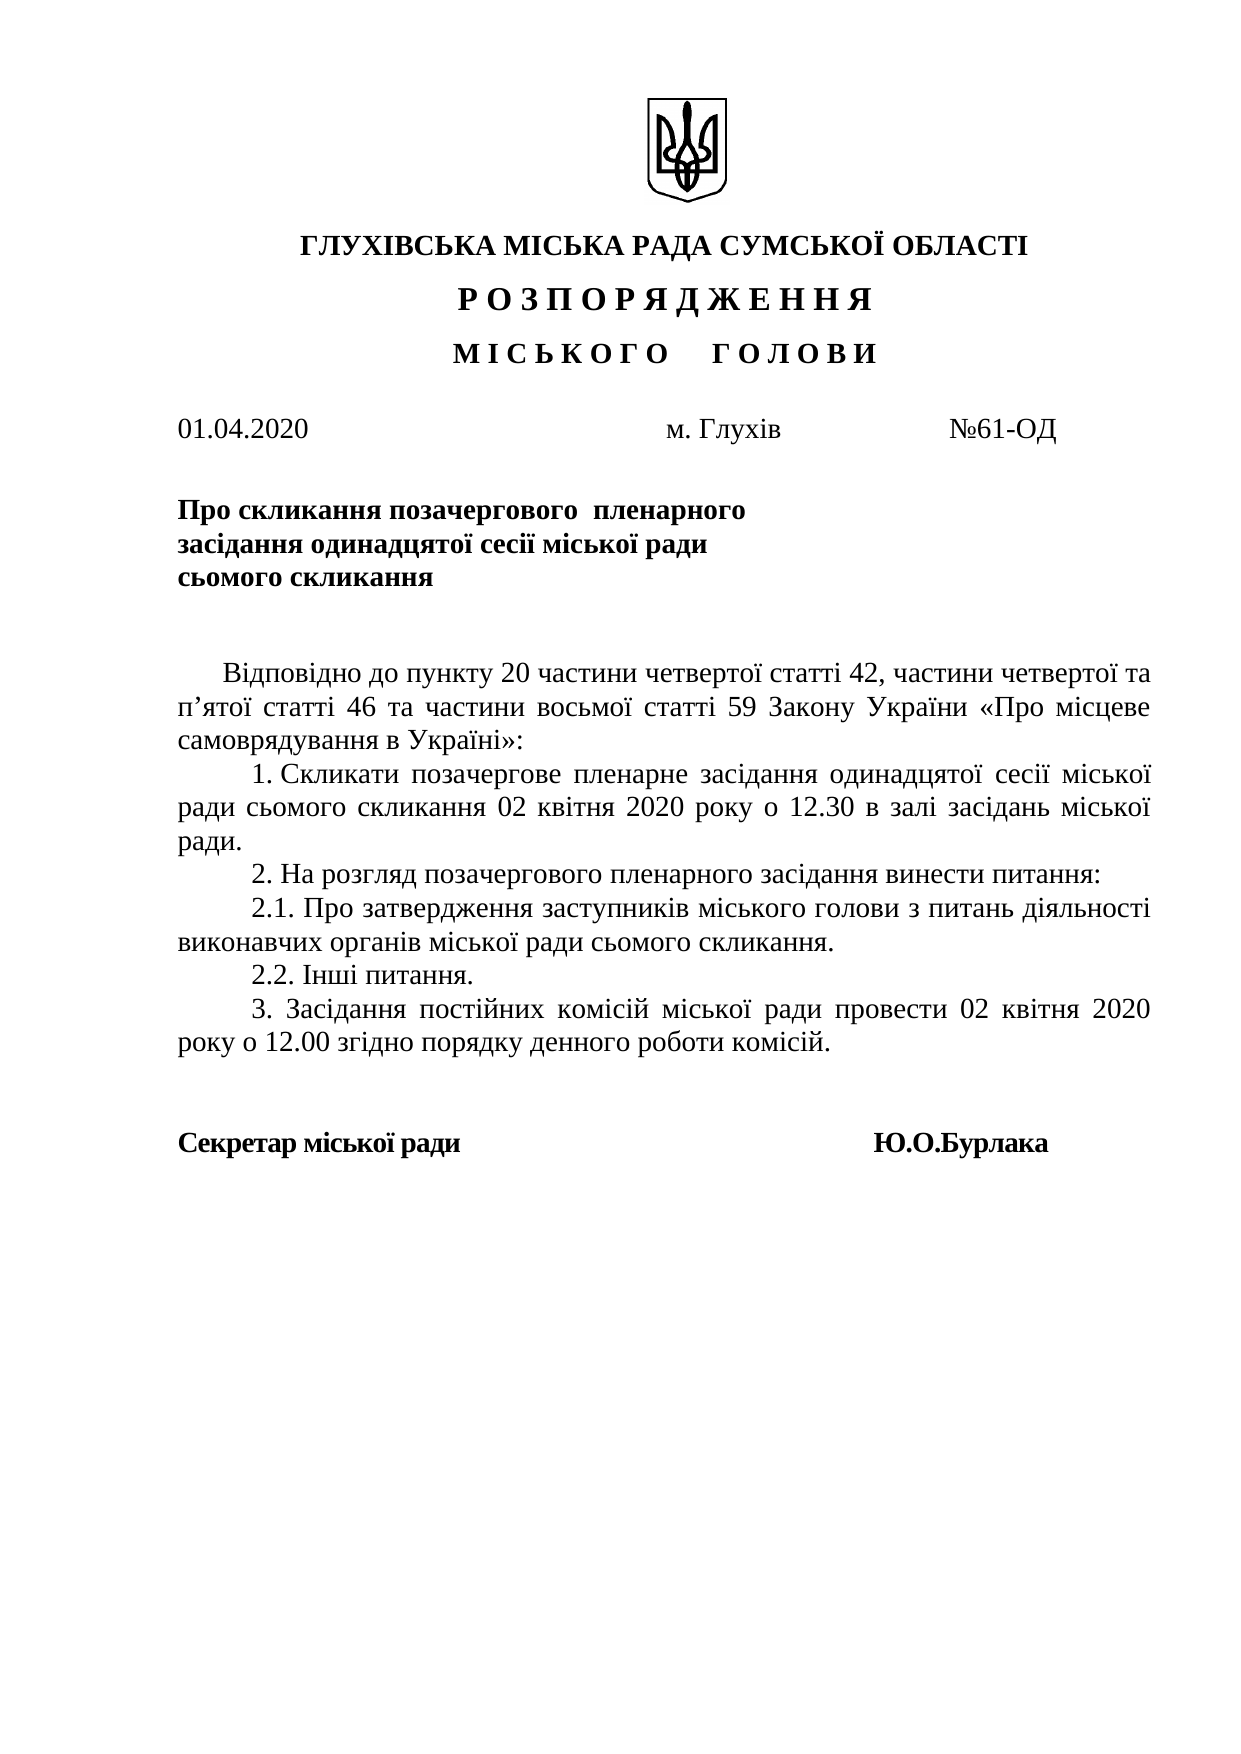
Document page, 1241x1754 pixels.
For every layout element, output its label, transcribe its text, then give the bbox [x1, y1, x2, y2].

subtitle Р О З П О Р Я Д Ж Е Н Н Я [177, 279, 1152, 317]
text Секретар міської ради Ю.О.Бурлака [177, 1125, 1152, 1158]
subtitle ГЛУХІВСЬКА МІСЬКА РАДА СУМСЬКОЇ ОБЛАСТІ [177, 228, 1152, 262]
text 2.2. Інші питання. [177, 957, 1152, 991]
picture [644, 96, 730, 205]
text 2.1. Про затвердження заступників міського голови з питань діяльності виконавчих органів міської ради сьомого скликання. [177, 890, 1152, 957]
text Відповідно до пункту 20 частини четвертої статті 42, частини четвертої та п’ятої статті 46 та частини восьмої статті 59 Закону України «Про місцеве самоврядування в Україні»: [177, 655, 1152, 756]
text сьомого скликання [177, 559, 1152, 593]
text 1. Скликати позачергове пленарне засідання одинадцятої сесії міської ради сьомого скликання 02 квітня 2020 року о 12.30 в залі засідань міської ради. [177, 756, 1152, 857]
text Про скликання позачергового пленарного [177, 492, 1152, 526]
text засідання одинадцятої сесії міської ради [177, 526, 1152, 559]
text 2. На розгляд позачергового пленарного засідання винести питання: [177, 857, 1152, 890]
subtitle М І С Ь К О Г О Г О Л О В И [177, 336, 1152, 370]
text 3. Засідання постійних комісій міської ради провести 02 квітня 2020 року о 12.00 згідно порядку денного роботи комісій. [177, 991, 1152, 1058]
text 01.04.2020 м. Глухів №61-ОД [177, 411, 1152, 444]
